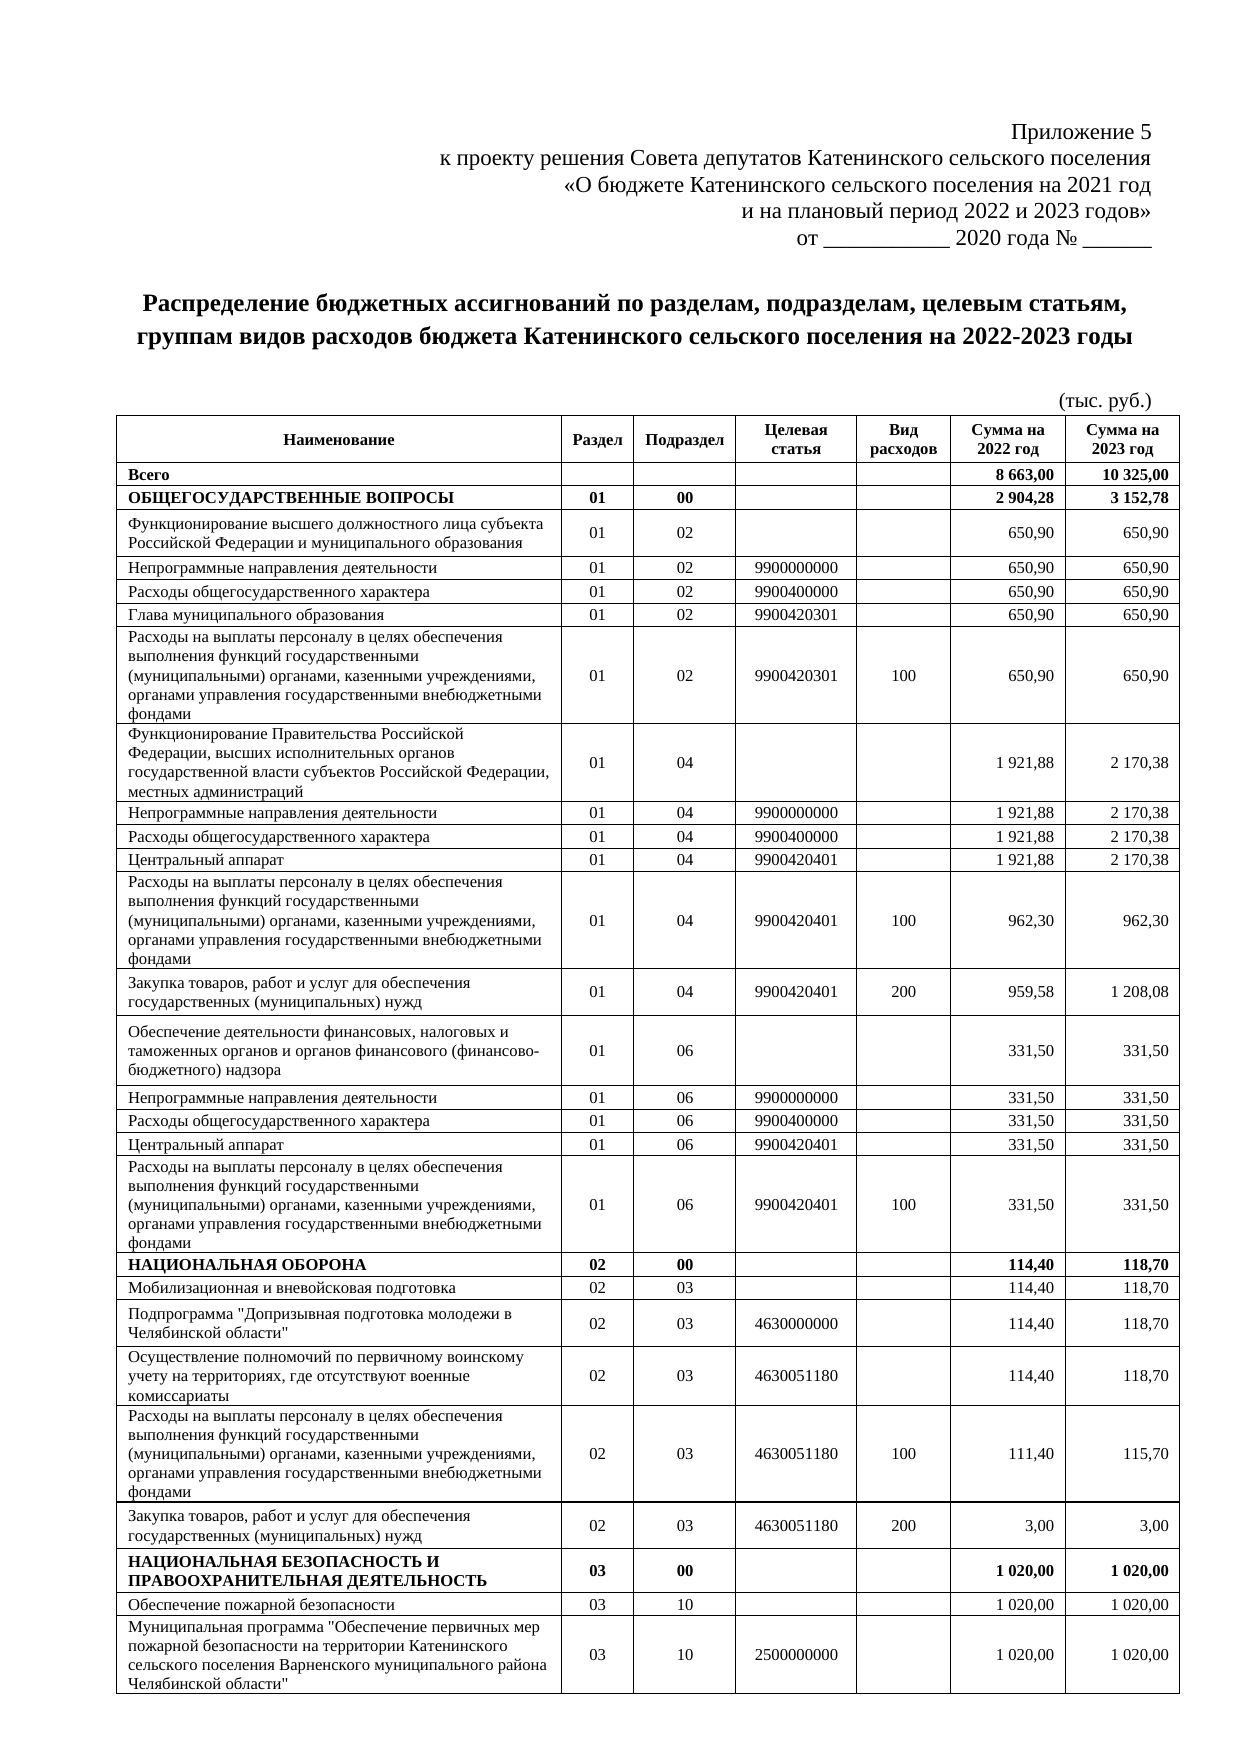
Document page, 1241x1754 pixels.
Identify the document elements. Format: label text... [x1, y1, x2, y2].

table_cell [736, 724, 856, 801]
table_cell 331,50 [951, 1086, 1065, 1108]
table_cell 01 [562, 1110, 633, 1132]
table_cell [117, 1503, 561, 1548]
table_cell [857, 1593, 950, 1615]
table_cell 114,40 [951, 1347, 1065, 1404]
table_cell 9900420401 [736, 1156, 856, 1252]
table_cell 02 [634, 510, 735, 556]
table_cell 2 170,38 [1066, 802, 1179, 824]
table_cell [736, 1277, 856, 1299]
table_cell 01 [562, 825, 633, 847]
table_cell 01 [562, 486, 633, 509]
table_cell 03 [562, 1593, 633, 1615]
table_cell 118,70 [1066, 1347, 1179, 1404]
table_cell 100 [857, 627, 950, 723]
table_cell 650,90 [951, 627, 1065, 723]
table_cell 114,40 [951, 1300, 1065, 1346]
table_cell 06 [634, 1086, 735, 1108]
table_cell Расходы общегосударственного характера [117, 580, 561, 603]
table_cell 03 [634, 1503, 735, 1548]
table_cell 01 [562, 802, 633, 824]
table_cell [857, 557, 950, 579]
table_cell 1 020,00 [1066, 1593, 1179, 1615]
table_cell 959,58 [951, 969, 1065, 1015]
table_cell 06 [634, 1110, 735, 1132]
table_cell 02 [562, 1277, 633, 1299]
table_cell [857, 1300, 950, 1346]
table_cell 9900000000 [736, 557, 856, 579]
table_cell 114,40 [951, 1277, 1065, 1299]
table_cell 04 [634, 724, 735, 801]
table_cell 650,90 [1066, 510, 1179, 556]
table_cell 03 [562, 1616, 633, 1693]
table_cell Мобилизационная и вневойсковая подготовка [117, 1277, 561, 1299]
table_cell 1 921,88 [951, 849, 1065, 871]
table_cell 02 [562, 1503, 633, 1548]
table_cell 9900420301 [736, 604, 856, 626]
table_header Раздел [562, 416, 633, 462]
table_cell [857, 510, 950, 556]
table_cell 3,00 [951, 1503, 1065, 1548]
table_cell 06 [634, 1133, 735, 1155]
text Распределение бюджетных ассигнований по разделам, подразделам, целевым статьям, группам видов расходов бюджета Катенинского сельского поселения на 2022-2023 годы [118, 288, 1152, 350]
table_cell 9900420401 [736, 1133, 856, 1155]
table_cell 10 325,00 [1066, 463, 1179, 485]
table_cell Подпрограмма "Допризывная подготовка молодежи в Челябинской области" [117, 1300, 561, 1346]
table_cell Глава муниципального образования [117, 604, 561, 626]
table_cell 9900000000 [736, 1086, 856, 1108]
table_cell [857, 849, 950, 871]
table_cell 9900420401 [736, 849, 856, 871]
table_cell 962,30 [1066, 872, 1179, 968]
table_cell 100 [857, 1406, 950, 1501]
table_header Вид расходов [857, 416, 950, 462]
table_cell 02 [634, 627, 735, 723]
table_cell 650,90 [951, 580, 1065, 603]
table_cell 331,50 [951, 1156, 1065, 1252]
table_cell [857, 1016, 950, 1085]
table_cell [736, 1549, 856, 1592]
table_cell 1 020,00 [1066, 1616, 1179, 1693]
table_cell Непрограммные направления деятельности [117, 557, 561, 579]
table_cell 10 [634, 1616, 735, 1693]
table_cell 06 [634, 1156, 735, 1252]
table_cell 4630051180 [736, 1503, 856, 1548]
table_cell 2 170,38 [1066, 724, 1179, 801]
table_cell 01 [562, 872, 633, 968]
table_cell [857, 724, 950, 801]
table_header Сумма на 2023 год [1066, 416, 1179, 462]
table_cell 9900420401 [736, 872, 856, 968]
table_cell Муниципальная программа "Обеспечение первичных мер пожарной безопасности на территории Катенинского сельского поселения Варненского муниципального района Челябинской области" [117, 1616, 561, 1693]
table_cell 1 020,00 [1066, 1549, 1179, 1592]
table_cell 8 663,00 [951, 463, 1065, 485]
table_cell 01 [562, 1156, 633, 1252]
table_cell [736, 1593, 856, 1615]
table_cell 9900420301 [736, 627, 856, 723]
table_cell Функционирование Правительства Российской Федерации, высших исполнительных органов государственной власти субъектов Российской Федерации, местных администраций [117, 724, 561, 801]
table_cell [857, 1549, 950, 1592]
table_cell 03 [634, 1277, 735, 1299]
table_cell Расходы общегосударственного характера [117, 1110, 561, 1132]
table_cell 3,00 [1066, 1503, 1179, 1548]
table_cell 03 [634, 1406, 735, 1501]
table_cell 118,70 [1066, 1300, 1179, 1346]
table_cell [736, 486, 856, 509]
table_cell 1 921,88 [951, 825, 1065, 847]
table_cell 9900400000 [736, 1110, 856, 1132]
table_cell Обеспечение деятельности финансовых, налоговых и таможенных органов и органов финансового (финансово-бюджетного) надзора [117, 1016, 561, 1085]
table_cell 02 [562, 1347, 633, 1404]
table_cell 04 [634, 969, 735, 1015]
table_header Наименование [117, 416, 561, 462]
table_cell 650,90 [1066, 627, 1179, 723]
table_cell 2 170,38 [1066, 825, 1179, 847]
table_cell 01 [562, 580, 633, 603]
table_cell 01 [562, 849, 633, 871]
table_cell [736, 510, 856, 556]
table_cell 01 [562, 1133, 633, 1155]
table_cell 100 [857, 1156, 950, 1252]
table_cell [736, 1253, 856, 1276]
table_cell 04 [634, 872, 735, 968]
table_header Целевая статья [736, 416, 856, 462]
table_cell [857, 580, 950, 603]
table_cell 02 [634, 580, 735, 603]
table_cell 650,90 [951, 557, 1065, 579]
table_cell 02 [634, 557, 735, 579]
table_cell 331,50 [951, 1016, 1065, 1085]
table_cell 331,50 [1066, 1110, 1179, 1132]
table_cell 04 [634, 825, 735, 847]
table_cell 01 [562, 510, 633, 556]
table_cell 115,70 [1066, 1406, 1179, 1501]
table_cell 01 [562, 1086, 633, 1108]
table_cell 3 152,78 [1066, 486, 1179, 509]
table_cell Расходы общегосударственного характера [117, 825, 561, 847]
table_cell 9900400000 [736, 580, 856, 603]
table_cell 331,50 [1066, 1016, 1179, 1085]
table_cell 331,50 [1066, 1156, 1179, 1252]
table_cell 2500000000 [736, 1616, 856, 1693]
table_cell Непрограммные направления деятельности [117, 1086, 561, 1108]
table_cell [857, 1616, 950, 1693]
table_cell [857, 463, 950, 485]
table_cell 01 [562, 627, 633, 723]
table_cell 02 [562, 1300, 633, 1346]
text «О бюджете Катенинского сельского поселения на 2021 год [118, 171, 1152, 197]
table_cell 04 [634, 802, 735, 824]
table_cell [562, 463, 633, 485]
table_cell [857, 604, 950, 626]
table_cell 331,50 [1066, 1086, 1179, 1108]
table_cell 100 [857, 872, 950, 968]
table_cell [857, 1110, 950, 1132]
table_cell Центральный аппарат [117, 1133, 561, 1155]
table_cell Осуществление полномочий по первичному воинскому учету на территориях, где отсутствуют военные комиссариаты [117, 1347, 561, 1404]
table_cell 118,70 [1066, 1277, 1179, 1299]
table_cell 9900000000 [736, 802, 856, 824]
table_cell НАЦИОНАЛЬНАЯ ОБОРОНА [117, 1253, 561, 1276]
table_cell [857, 825, 950, 847]
table_cell 06 [634, 1016, 735, 1085]
table_cell 200 [857, 969, 950, 1015]
table_cell 1 921,88 [951, 802, 1065, 824]
table_cell 01 [562, 1016, 633, 1085]
table_cell 02 [562, 1253, 633, 1276]
table_cell 331,50 [1066, 1133, 1179, 1155]
table_cell 1 020,00 [951, 1593, 1065, 1615]
table_cell 04 [634, 849, 735, 871]
table_cell [857, 1347, 950, 1404]
table_cell Обеспечение пожарной безопасности [117, 1593, 561, 1615]
table_cell 1 020,00 [951, 1616, 1065, 1693]
table_cell 2 170,38 [1066, 849, 1179, 871]
table_cell 650,90 [951, 604, 1065, 626]
text от ___________ 2020 года № ______ [118, 223, 1152, 250]
table_cell 02 [634, 604, 735, 626]
table_cell [857, 1086, 950, 1108]
table_cell Всего [117, 463, 561, 485]
table_cell 00 [634, 486, 735, 509]
table_cell 03 [634, 1347, 735, 1404]
table_cell 1 921,88 [951, 724, 1065, 801]
table_cell 01 [562, 724, 633, 801]
table_cell Непрограммные направления деятельности [117, 802, 561, 824]
table_cell [857, 802, 950, 824]
table_cell 1 208,08 [1066, 969, 1179, 1015]
table_cell [634, 463, 735, 485]
table_cell 00 [634, 1549, 735, 1592]
table_cell [857, 1277, 950, 1299]
text и на плановый период 2022 и 2023 годов» [118, 197, 1152, 223]
table_cell Функционирование высшего должностного лица субъекта Российской Федерации и муниципального образования [117, 510, 561, 556]
table_header Подраздел [634, 416, 735, 462]
table_cell 02 [562, 1406, 633, 1501]
table_cell [857, 1133, 950, 1155]
table_cell 962,30 [951, 872, 1065, 968]
table_cell 200 [857, 1503, 950, 1548]
table_cell 650,90 [1066, 557, 1179, 579]
table_cell ОБЩЕГОСУДАРСТВЕННЫЕ ВОПРОСЫ [117, 486, 561, 509]
table_cell 650,90 [951, 510, 1065, 556]
table_cell 118,70 [1066, 1253, 1179, 1276]
table_cell 331,50 [951, 1133, 1065, 1155]
table_cell 9900400000 [736, 825, 856, 847]
table_cell 650,90 [1066, 604, 1179, 626]
table_cell 650,90 [1066, 580, 1179, 603]
table_cell [857, 486, 950, 509]
table_header Сумма на 2022 год [951, 416, 1065, 462]
table_cell 01 [562, 604, 633, 626]
table_cell 331,50 [951, 1110, 1065, 1132]
table_cell 03 [634, 1300, 735, 1346]
table_cell [736, 1016, 856, 1085]
table_cell Центральный аппарат [117, 849, 561, 871]
table_cell 01 [562, 557, 633, 579]
text Приложение 5 [118, 118, 1152, 144]
text (тыс. руб.) [118, 387, 1152, 412]
table_cell [736, 463, 856, 485]
table_cell 2 904,28 [951, 486, 1065, 509]
table_cell НАЦИОНАЛЬНАЯ БЕЗОПАСНОСТЬ И ПРАВООХРАНИТЕЛЬНАЯ ДЕЯТЕЛЬНОСТЬ [117, 1549, 561, 1592]
table_cell 1 020,00 [951, 1549, 1065, 1592]
table_cell 4630051180 [736, 1406, 856, 1501]
table_cell 01 [562, 969, 633, 1015]
text к проекту решения Совета депутатов Катенинского сельского поселения [118, 144, 1152, 171]
table_cell [857, 1253, 950, 1276]
table_cell 03 [562, 1549, 633, 1592]
table_cell Закупка товаров, работ и услуг для обеспечения государственных (муниципальных) нужд [117, 969, 561, 1015]
table_cell 4630000000 [736, 1300, 856, 1346]
table_cell 114,40 [951, 1253, 1065, 1276]
table_cell 4630051180 [736, 1347, 856, 1404]
table_cell 111,40 [951, 1406, 1065, 1501]
table_cell 9900420401 [736, 969, 856, 1015]
table_cell 00 [634, 1253, 735, 1276]
table_cell 10 [634, 1593, 735, 1615]
